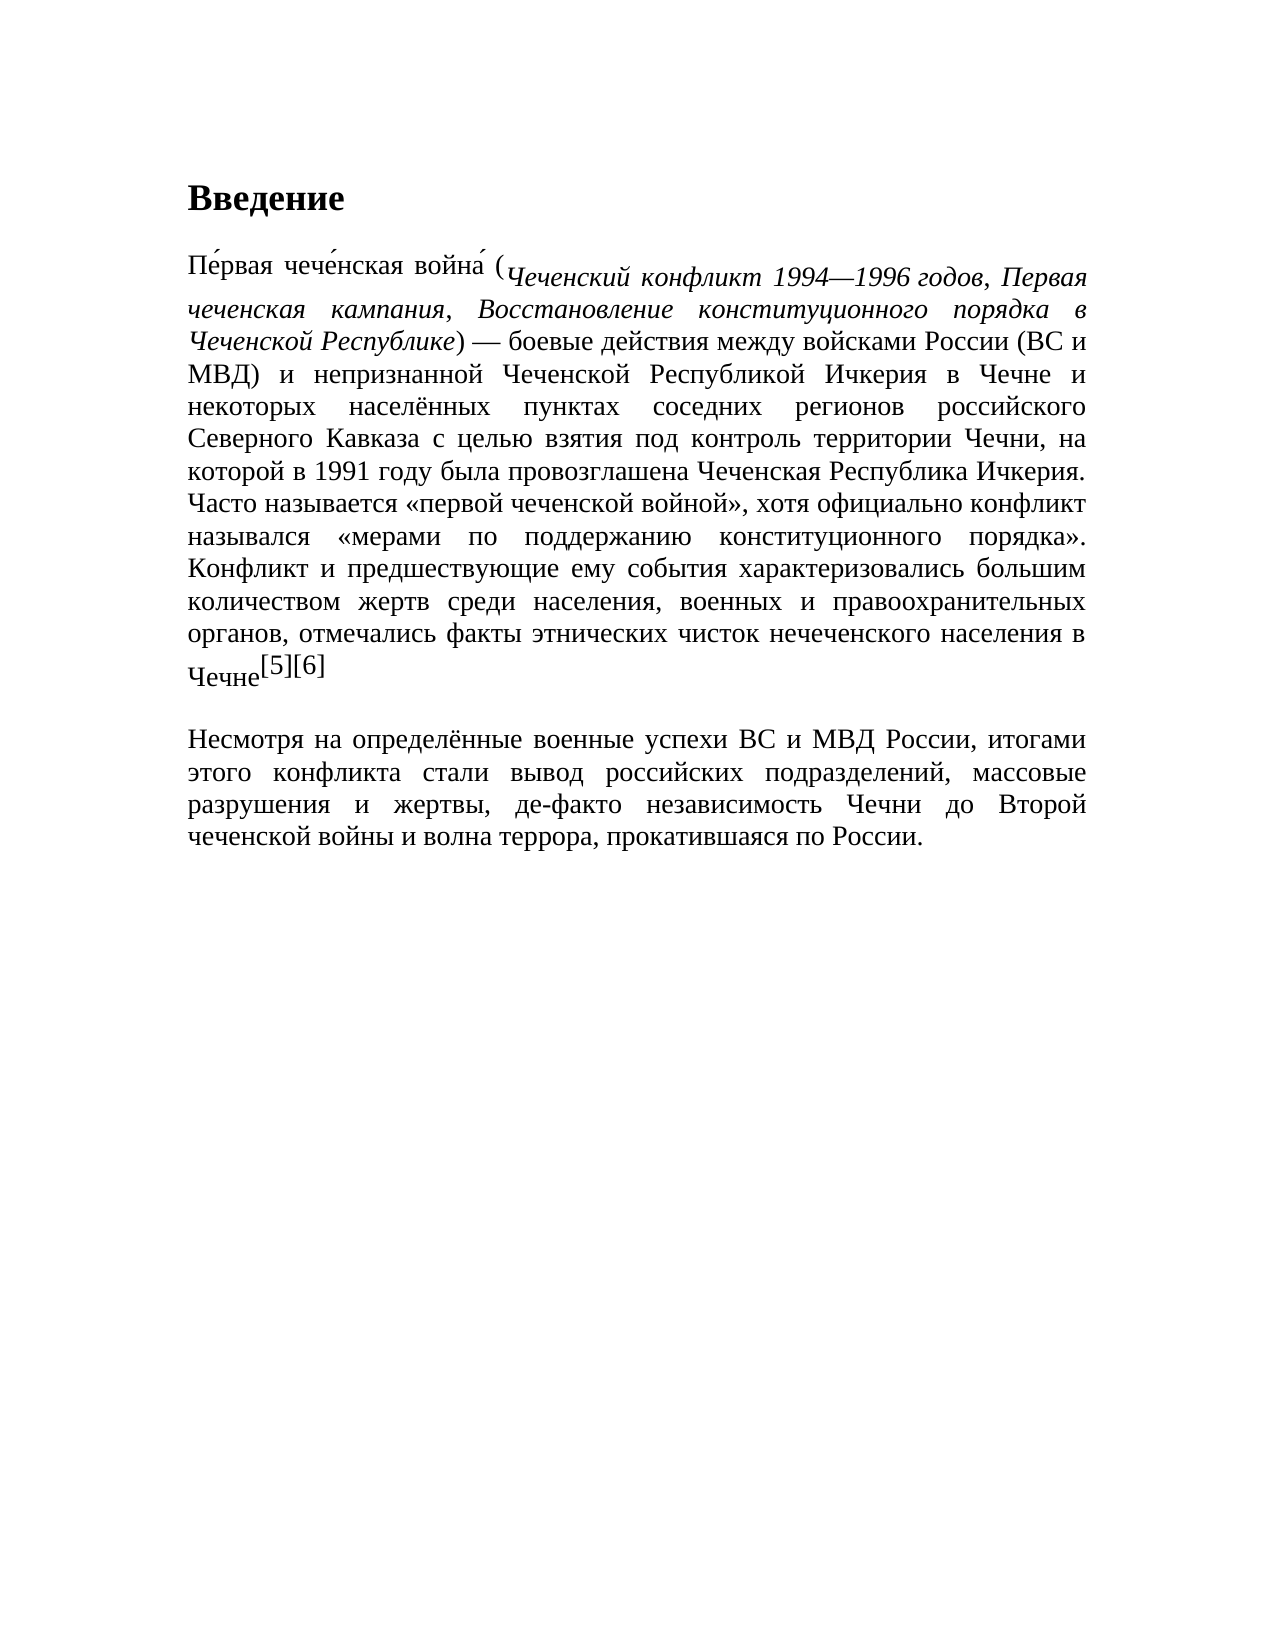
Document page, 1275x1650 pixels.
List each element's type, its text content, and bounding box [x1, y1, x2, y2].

text Несмотря на определённые военные успехи ВС и МВД России, итогами этого конфликта стали вывод российских подразделений, массовые разрушения и жертвы, де-факто независимость Чечни до Второй чеченской войны и волна террора, прокатившаяся по России. [187, 722, 1087, 852]
text Пе́рвая чече́нская война́ (Чеченский конфликт 1994—1996 годов, Первая чеченская кампания, Восстановление конституционного порядка в Чеченской Республике) — боевые действия между войсками России (ВС и МВД) и непризнанной Чеченской Республикой Ичкерия в Чечне и некоторых населённых пунктах соседних регионов российского Северного Кавказа с целью взятия под контроль территории Чечни, на которой в 1991 году была провозглашена Чеченская Республика Ичкерия. Часто называется «первой чеченской войной», хотя официально конфликт назывался «мерами по поддержанию конституционного порядка». Конфликт и предшествующие ему события характеризовались большим количеством жертв среди населения, военных и правоохранительных органов, отмечались факты этнических чисток нечеченского населения в Чечне[5][6] [187, 248, 1087, 693]
list Введение [187, 175, 1087, 218]
